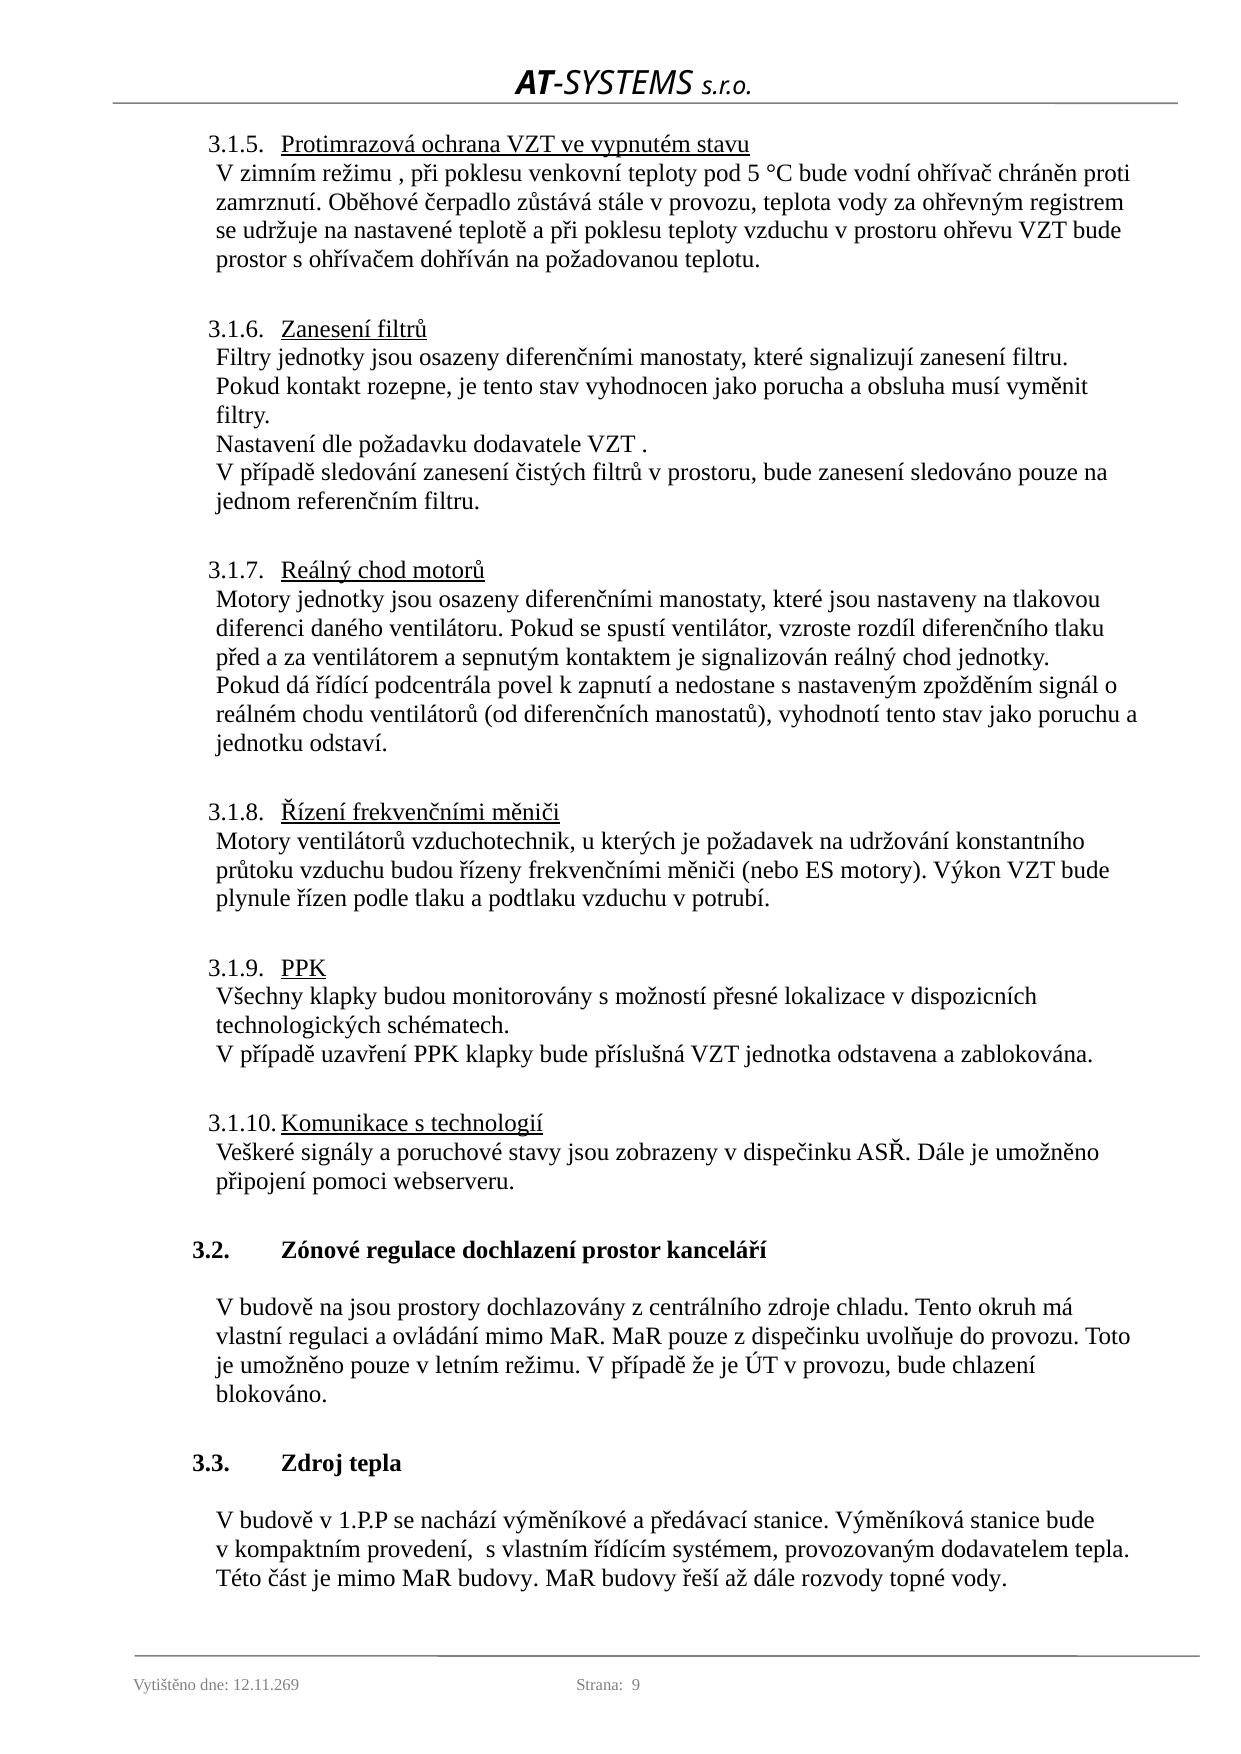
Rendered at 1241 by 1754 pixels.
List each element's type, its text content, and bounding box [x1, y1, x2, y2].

text Nastavení dle požadavku dodavatele VZT . [216, 429, 1139, 457]
list Zdroj tepla [145, 1448, 1139, 1477]
list Řízení frekvenčními měniči [208, 797, 1139, 826]
text Motory jednotky jsou osazeny diferenčními manostaty, které jsou nastaveny na tlakovou diferenci daného ventilátoru. Pokud se spustí ventilátor, vzroste rozdíl diferenčního tlaku před a za ventilátorem a sepnutým kontaktem je signalizován reálný chod jednotky. [216, 584, 1139, 670]
text V případě uzavření PPK klapky bude příslušná VZT jednotka odstavena a zablokována. [216, 1039, 1139, 1068]
text V budově v 1.P.P se nachází výměníkové a předávací stanice. Výměníková stanice bude v kompaktním provedení, s vlastním řídícím systémem, provozovaným dodavatelem tepla. Této část je mimo MaR budovy. MaR budovy řeší až dále rozvody topné vody. [216, 1506, 1139, 1592]
text Filtry jednotky jsou osazeny diferenčními manostaty, které signalizují zanesení filtru. [216, 342, 1139, 371]
list Reálný chod motorů [208, 555, 1139, 584]
text V budově na jsou prostory dochlazovány z centrálního zdroje chladu. Tento okruh má vlastní regulaci a ovládání mimo MaR. MaR pouze z dispečinku uvolňuje do provozu. Toto je umožněno pouze v letním režimu. V případě že je ÚT v provozu, bude chlazení blokováno. [216, 1292, 1139, 1407]
text V zimním režimu , při poklesu venkovní teploty pod 5 °C bude vodní ohřívač chráněn proti zamrznutí. Oběhové čerpadlo zůstává stále v provozu, teplota vody za ohřevným registrem se udržuje na nastavené teplotě a při poklesu teploty vzduchu v prostoru ohřevu VZT bude prostor s ohřívačem dohříván na požadovanou teplotu. [216, 158, 1139, 273]
list Zanesení filtrů [208, 314, 1139, 342]
text V případě sledování zanesení čistých filtrů v prostoru, bude zanesení sledováno pouze na jednom referenčním filtru. [216, 457, 1139, 515]
text Pokud kontakt rozepne, je tento stav vyhodnocen jako porucha a obsluha musí vyměnit filtry. [216, 371, 1139, 429]
text Všechny klapky budou monitorovány s možností přesné lokalizace v dispozicních technologických schématech. [216, 981, 1139, 1039]
text Pokud dá řídící podcentrála povel k zapnutí a nedostane s nastaveným zpožděním signál o reálném chodu ventilátorů (od diferenčních manostatů), vyhodnotí tento stav jako poruchu a jednotku odstaví. [216, 670, 1139, 757]
list Protimrazová ochrana VZT ve vypnutém stavu [208, 129, 1139, 158]
text Veškeré signály a poruchové stavy jsou zobrazeny v dispečinku ASŘ. Dále je umožněno připojení pomoci webserveru. [216, 1137, 1139, 1194]
list Zónové regulace dochlazení prostor kanceláří [145, 1235, 1139, 1264]
list PPK [208, 953, 1139, 981]
text Motory ventilátorů vzduchotechnik, u kterých je požadavek na udržování konstantního průtoku vzduchu budou řízeny frekvenčními měniči (nebo ES motory). Výkon VZT bude plynule řízen podle tlaku a podtlaku vzduchu v potrubí. [216, 826, 1139, 912]
list Komunikace s technologií [208, 1108, 1139, 1137]
